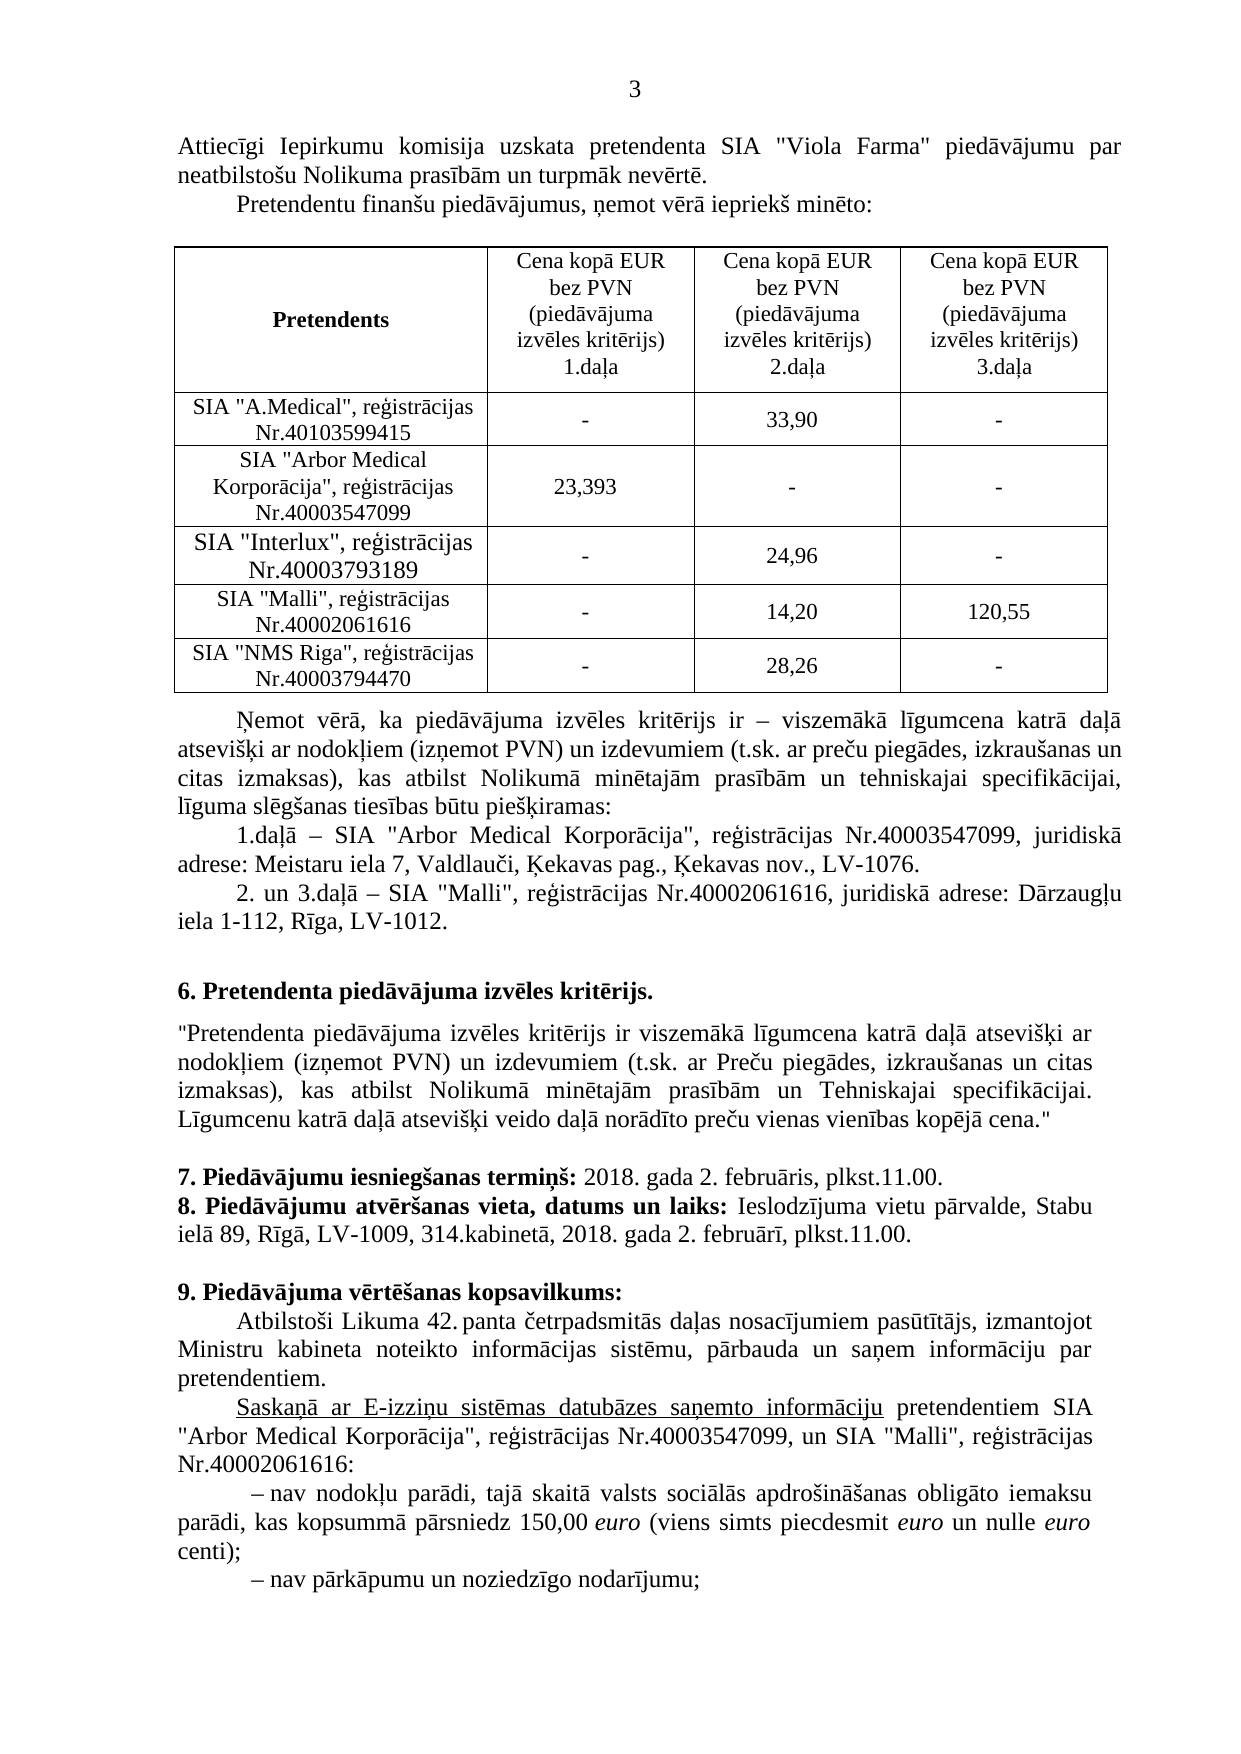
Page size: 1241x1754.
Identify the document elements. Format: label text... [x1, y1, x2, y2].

table_cell - [488, 527, 694, 584]
table_cell - [901, 446, 1107, 526]
table_cell 14,20 [695, 585, 900, 638]
text Atbilstoši Likuma 42. panta četrpadsmitās daļas nosacījumiem pasūtītājs, izmantojot Ministru kabineta noteikto informācijas sistēmu, pārbauda un saņem informāciju par pretendentiem. [177, 1306, 1093, 1392]
table_header Cena kopā EUR bez PVN (piedāvājuma izvēles kritērijs) 1.daļa [488, 248, 694, 392]
table_cell SIA "Malli", reģistrācijas Nr.40002061616 [175, 585, 487, 638]
table_cell - [488, 585, 694, 638]
text 7. Piedāvājumu iesniegšanas termiņš: 2018. gada 2. februāris, plkst.11.00. [177, 1162, 1172, 1191]
text Saskaņā ar E-izziņu sistēmas datubāzes saņemto informāciju pretendentiem SIA "Arbor Medical Korporācija", reģistrācijas Nr.40003547099, un SIA "Malli", reģistrācijas Nr.40002061616: [177, 1392, 1093, 1478]
table_cell 24,96 [695, 527, 900, 584]
table_cell - [695, 446, 900, 526]
text 2. un 3.daļā – SIA "Malli", reģistrācijas Nr.40002061616, juridiskā adrese: Dārzaugļu iela 1-112, Rīga, LV-1012. [177, 878, 1122, 935]
text 8. Piedāvājumu atvēršanas vieta, datums un laiks: Ieslodzījuma vietu pārvalde, Stabu ielā 89, Rīgā, LV-1009, 314.kabinetā, 2018. gada 2. februārī, plkst.11.00. [177, 1191, 1093, 1248]
table_cell - [488, 393, 694, 445]
table_header Pretendents [175, 248, 487, 392]
text 9. Piedāvājuma vērtēšanas kopsavilkums: [177, 1277, 1172, 1306]
text – nav nodokļu parādi, tajā skaitā valsts sociālās apdrošināšanas obligāto iemaksu parādi, kas kopsummā pārsniedz 150,00 euro (viens simts piecdesmit euro un nulle euro centi); [177, 1478, 1093, 1564]
text "Pretendenta piedāvājuma izvēles kritērijs ir viszemākā līgumcena katrā daļā atsevišķi ar nodokļiem (izņemot PVN) un izdevumiem (t.sk. ar Preču piegādes, izkraušanas un citas izmaksas), kas atbilst Nolikumā minētajām prasībām un Tehniskajai specifikācijai. Līgumcenu katrā daļā atsevišķi veido daļā norādīto preču vienas vienības kopējā cena." [177, 1018, 1093, 1133]
table_cell SIA "Interlux", reģistrācijas Nr.40003793189 [175, 527, 487, 584]
table_cell 28,26 [695, 639, 900, 692]
table_cell 120,55 [901, 585, 1107, 638]
table_cell - [901, 393, 1107, 445]
text 6. Pretendenta piedāvājuma izvēles kritērijs. [177, 976, 1172, 1005]
table_cell 23,393 [488, 446, 694, 526]
table_cell - [901, 527, 1107, 584]
table_header Cena kopā EUR bez PVN (piedāvājuma izvēles kritērijs) 2.daļa [695, 248, 900, 392]
table_cell - [488, 639, 694, 692]
table_header Cena kopā EUR bez PVN (piedāvājuma izvēles kritērijs) 3.daļa [901, 248, 1107, 392]
text – nav pārkāpumu un noziedzīgo nodarījumu; [177, 1564, 1093, 1593]
text 1.daļā – SIA "Arbor Medical Korporācija", reģistrācijas Nr.40003547099, juridiskā adrese: Meistaru iela 7, Valdlauči, Ķekavas pag., Ķekavas nov., LV-1076. [177, 820, 1122, 878]
text Pretendentu finanšu piedāvājumus, ņemot vērā iepriekš minēto: [177, 189, 1093, 218]
table_cell - [901, 639, 1107, 692]
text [177, 131, 1122, 189]
table_cell SIA "Arbor Medical Korporācija", reģistrācijas Nr.40003547099 [175, 446, 487, 526]
table_cell 33,90 [695, 393, 900, 445]
table_cell SIA "NMS Riga", reģistrācijas Nr.40003794470 [175, 639, 487, 692]
text Ņemot vērā, ka piedāvājuma izvēles kritērijs ir – viszemākā līgumcena katrā daļā atsevišķi ar nodokļiem (izņemot PVN) un izdevumiem (t.sk. ar preču piegādes, izkraušanas un citas izmaksas), kas atbilst Nolikumā minētajām prasībām un tehniskajai specifikācijai, līguma slēgšanas tiesības būtu piešķiramas: [177, 705, 1122, 820]
table_cell SIA "A.Medical", reģistrācijas Nr.40103599415 [175, 393, 487, 445]
